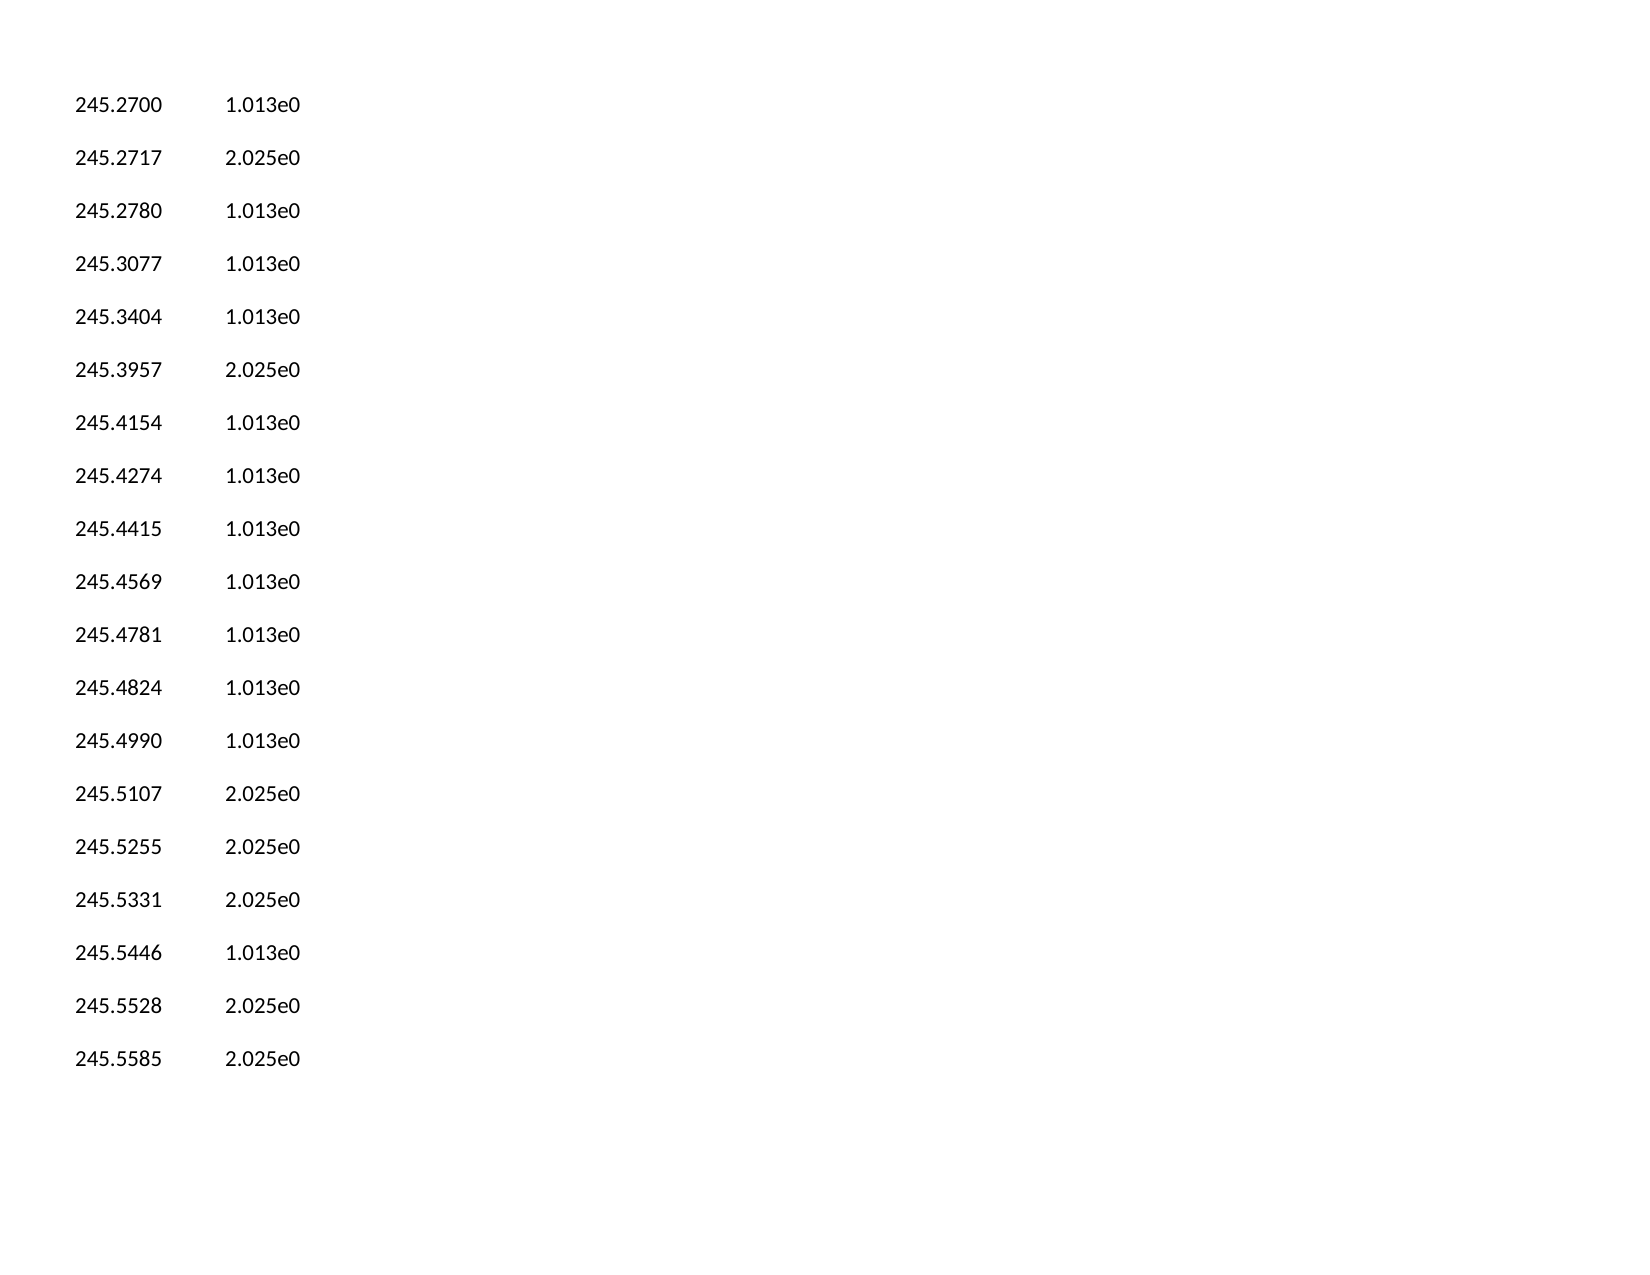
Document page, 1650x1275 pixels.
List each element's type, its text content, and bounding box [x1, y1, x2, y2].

text 245.3957 2.025e0 [75, 355, 1563, 383]
text 245.4824 1.013e0 [75, 673, 1563, 701]
text 245.5446 1.013e0 [75, 938, 1563, 966]
text 245.5107 2.025e0 [75, 779, 1563, 807]
text 245.4781 1.013e0 [75, 620, 1563, 648]
text 245.3404 1.013e0 [75, 302, 1563, 330]
text 245.5585 2.025e0 [75, 1044, 1563, 1072]
text 245.4274 1.013e0 [75, 461, 1563, 489]
text 245.2780 1.013e0 [75, 196, 1563, 224]
text 245.2700 1.013e0 [75, 90, 1563, 118]
text 245.4415 1.013e0 [75, 514, 1563, 542]
text 245.5331 2.025e0 [75, 885, 1563, 913]
text 245.5528 2.025e0 [75, 991, 1563, 1019]
text 245.4154 1.013e0 [75, 408, 1563, 436]
text 245.4990 1.013e0 [75, 726, 1563, 754]
text 245.4569 1.013e0 [75, 567, 1563, 595]
text 245.3077 1.013e0 [75, 249, 1563, 277]
text 245.5255 2.025e0 [75, 832, 1563, 860]
text 245.2717 2.025e0 [75, 143, 1563, 171]
